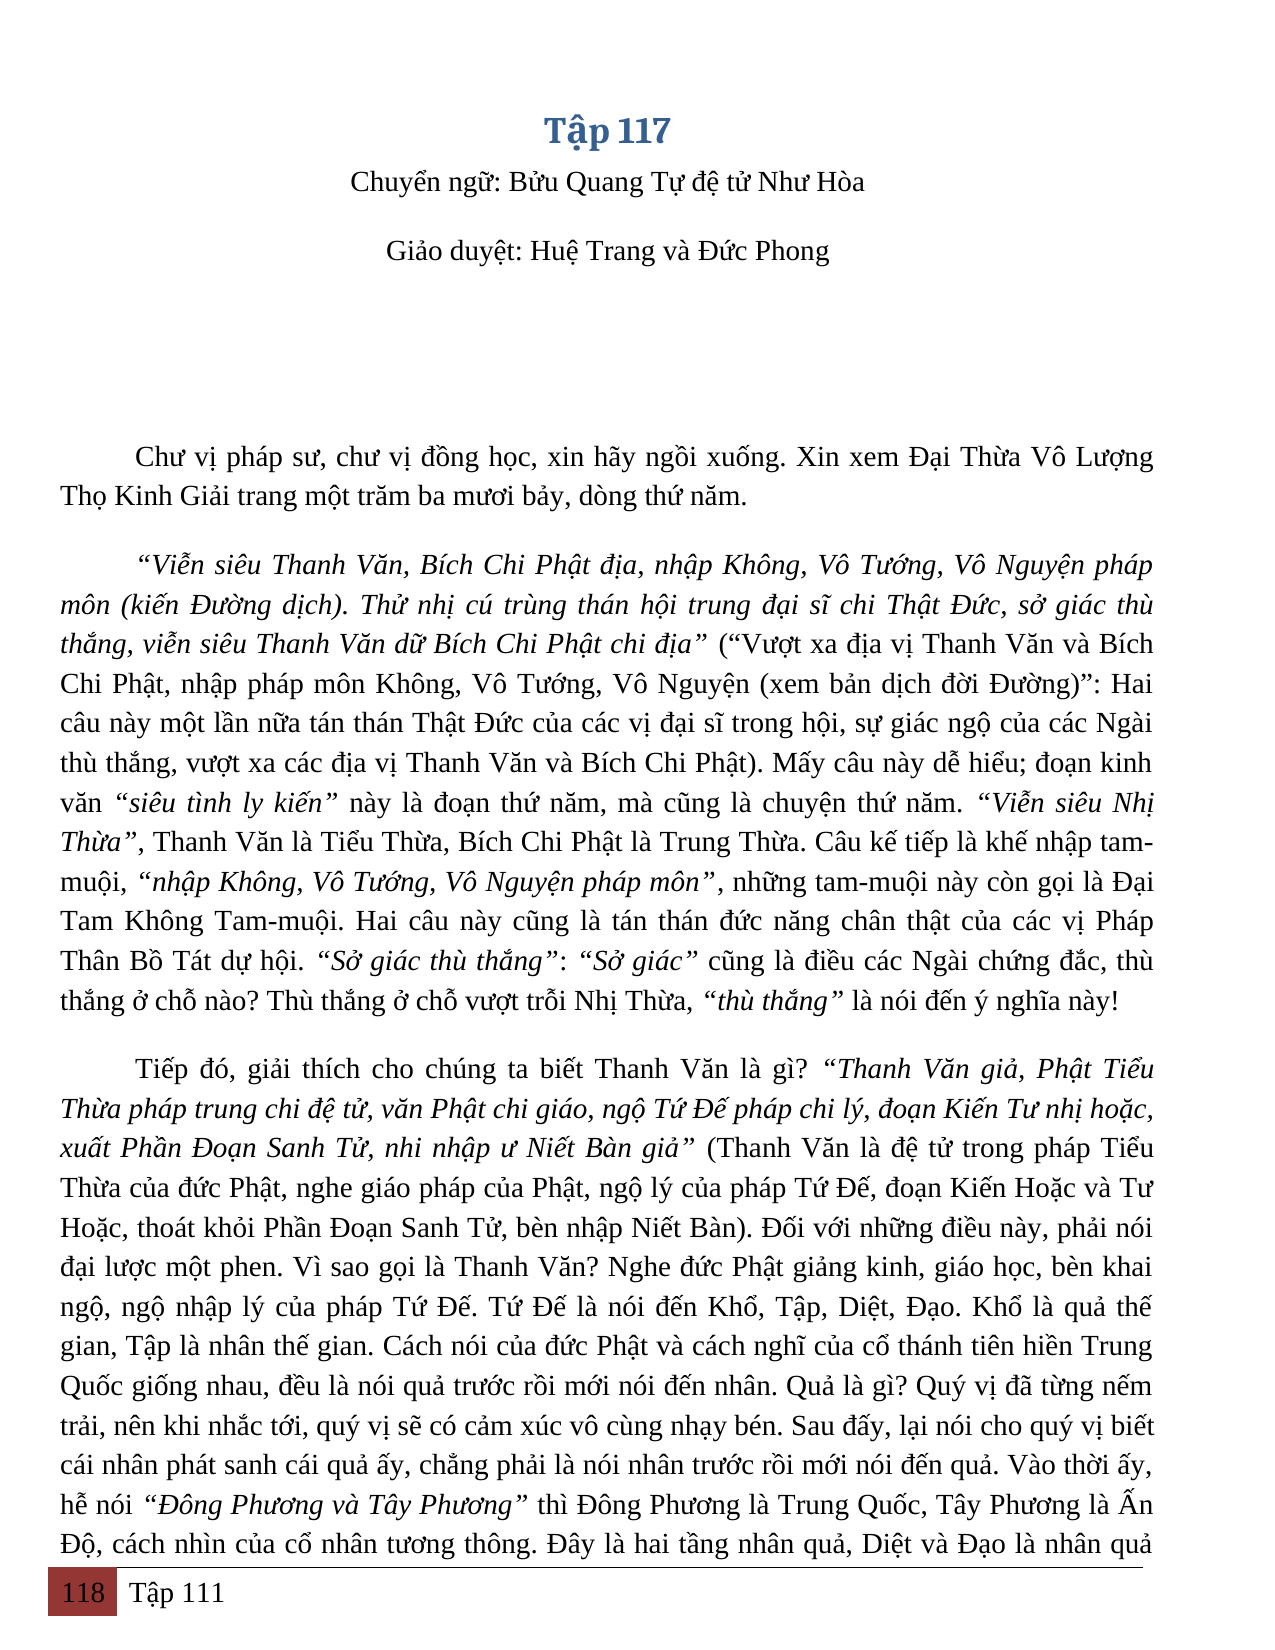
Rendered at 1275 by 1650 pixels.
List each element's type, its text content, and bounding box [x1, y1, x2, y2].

subtitle Tập 117 [60, 110, 1155, 153]
text Chuyển ngữ: Bửu Quang Tự đệ tử Như Hòa [60, 159, 1155, 199]
text Giảo duyệt: Huệ Trang và Đức Phong [60, 228, 1155, 268]
text Chư vị pháp sư, chư vị đồng học, xin hãy ngồi xuống. Xin xem Đại Thừa Vô Lượng Thọ Kinh Giải trang một trăm ba mươi bảy, dòng thứ năm. [60, 434, 1155, 514]
text “Viễn siêu Thanh Văn, Bích Chi Phật địa, nhập Không, Vô Tướng, Vô Nguyện pháp môn (kiến Đường dịch). Thử nhị cú trùng thán hội trung đại sĩ chi Thật Đức, sở giác thù thắng, viễn siêu Thanh Văn dữ Bích Chi Phật chi địa” (“Vượt xa địa vị Thanh Văn và Bích Chi Phật, nhập pháp môn Không, Vô Tướng, Vô Nguyện (xem bản dịch đời Đường)”: Hai câu này một lần nữa tán thán Thật Đức của các vị đại sĩ trong hội, sự giác ngộ của các Ngài thù thắng, vượt xa các địa vị Thanh Văn và Bích Chi Phật). Mấy câu này dễ hiểu; đoạn kinh văn “siêu tình ly kiến” này là đoạn thứ năm, mà cũng là chuyện thứ năm. “Viễn siêu Nhị Thừa”, Thanh Văn là Tiểu Thừa, Bích Chi Phật là Trung Thừa. Câu kế tiếp là khế nhập tam-muội, “nhập Không, Vô Tướng, Vô Nguyện pháp môn”, những tam-muội này còn gọi là Đại Tam Không Tam-muội. Hai câu này cũng là tán thán đức năng chân thật của các vị Pháp Thân Bồ Tát dự hội. “Sở giác thù thắng”: “Sở giác” cũng là điều các Ngài chứng đắc, thù thắng ở chỗ nào? Thù thắng ở chỗ vượt trỗi Nhị Thừa, “thù thắng” là nói đến ý nghĩa này! [60, 543, 1155, 1018]
